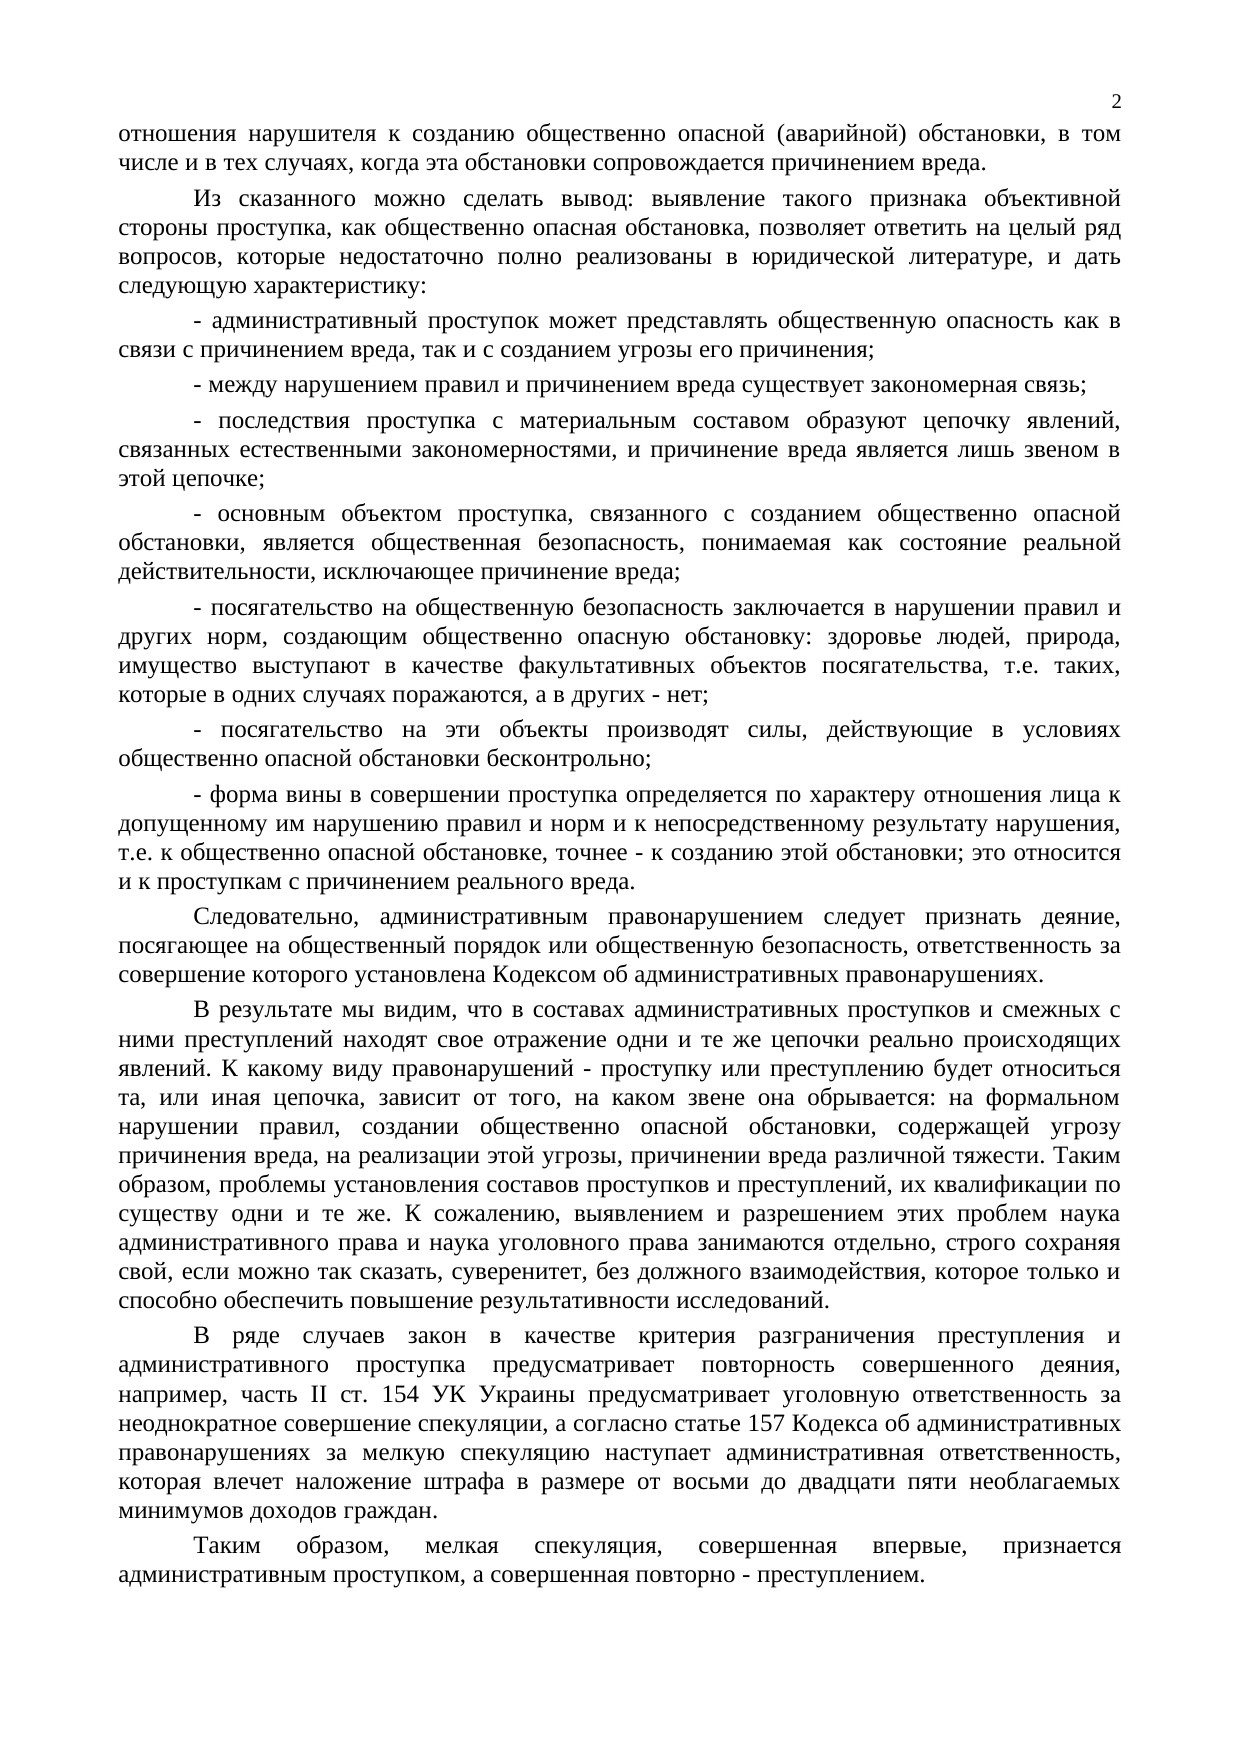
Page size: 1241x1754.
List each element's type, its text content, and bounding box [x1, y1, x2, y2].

text Таким образом, мелкая спекуляция, совершенная впервые, признается административным проступком, а совершенная повторно - преступлением. [118, 1530, 1122, 1588]
text - посягательство на эти объекты производят силы, действующие в условиях общественно опасной обстановки бесконтрольно; [118, 714, 1122, 772]
text - основным объектом проступка, связанного с созданием общественно опасной обстановки, является общественная безопасность, понимаемая как состояние реальной действительности, исключающее причинение вреда; [118, 498, 1122, 585]
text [118, 118, 1122, 176]
text - административный проступок может представлять общественную опасность как в связи с причинением вреда, так и с созданием угрозы его причинения; [118, 305, 1122, 363]
text Следовательно, административным правонарушением следует признать деяние, посягающее на общественный порядок или общественную безопасность, ответственность за совершение которого установлена Кодексом об административных правонарушениях. [118, 901, 1122, 988]
text - форма вины в совершении проступка определяется по характеру отношения лица к допущенному им нарушению правил и норм и к непосредственному результату нарушения, т.е. к общественно опасной обстановке, точнее - к созданию этой обстановки; это относится и к проступкам с причинением реального вреда. [118, 778, 1122, 895]
text - между нарушением правил и причинением вреда существует закономерная связь; [118, 369, 1122, 398]
text Из сказанного можно сделать вывод: выявление такого признака объективной стороны проступка, как общественно опасная обстановка, позволяет ответить на целый ряд вопросов, которые недостаточно полно реализованы в юридической литературе, и дать следующую характеристику: [118, 182, 1122, 299]
text В ряде случаев закон в качестве критерия разграничения преступления и административного проступка предусматривает повторность совершенного деяния, например, часть II ст. 154 УК Украины предусматривает уголовную ответственность за неоднократное совершение спекуляции, а согласно статье 157 Кодекса об административных правонарушениях за мелкую спекуляцию наступает административная ответственность, которая влечет наложение штрафа в размере от восьми до двадцати пяти необлагаемых минимумов доходов граждан. [118, 1320, 1122, 1524]
text В результате мы видим, что в составах административных проступков и смежных с ними преступлений находят свое отражение одни и те же цепочки реально происходящих явлений. К какому виду правонарушений - проступку или преступлению будет относиться та, или иная цепочка, зависит от того, на каком звене она обрывается: на формальном нарушении правил, создании общественно опасной обстановки, содержащей угрозу причинения вреда, на реализации этой угрозы, причинении вреда различной тяжести. Таким образом, проблемы установления составов проступков и преступлений, их квалификации по существу одни и те же. К сожалению, выявлением и разрешением этих проблем наука административного права и наука уголовного права занимаются отдельно, строго сохраняя свой, если можно так сказать, суверенитет, без должного взаимодействия, которое только и способно обеспечить повышение результативности исследований. [118, 994, 1122, 1314]
text - посягательство на общественную безопасность заключается в нарушении правил и других норм, создающим общественно опасную обстановку: здоровье людей, природа, имущество выступают в качестве факультативных объектов посягательства, т.е. таких, которые в одних случаях поражаются, а в других - нет; [118, 592, 1122, 708]
text - последствия проступка с материальным составом образуют цепочку явлений, связанных естественными закономерностями, и причинение вреда является лишь звеном в этой цепочке; [118, 405, 1122, 492]
